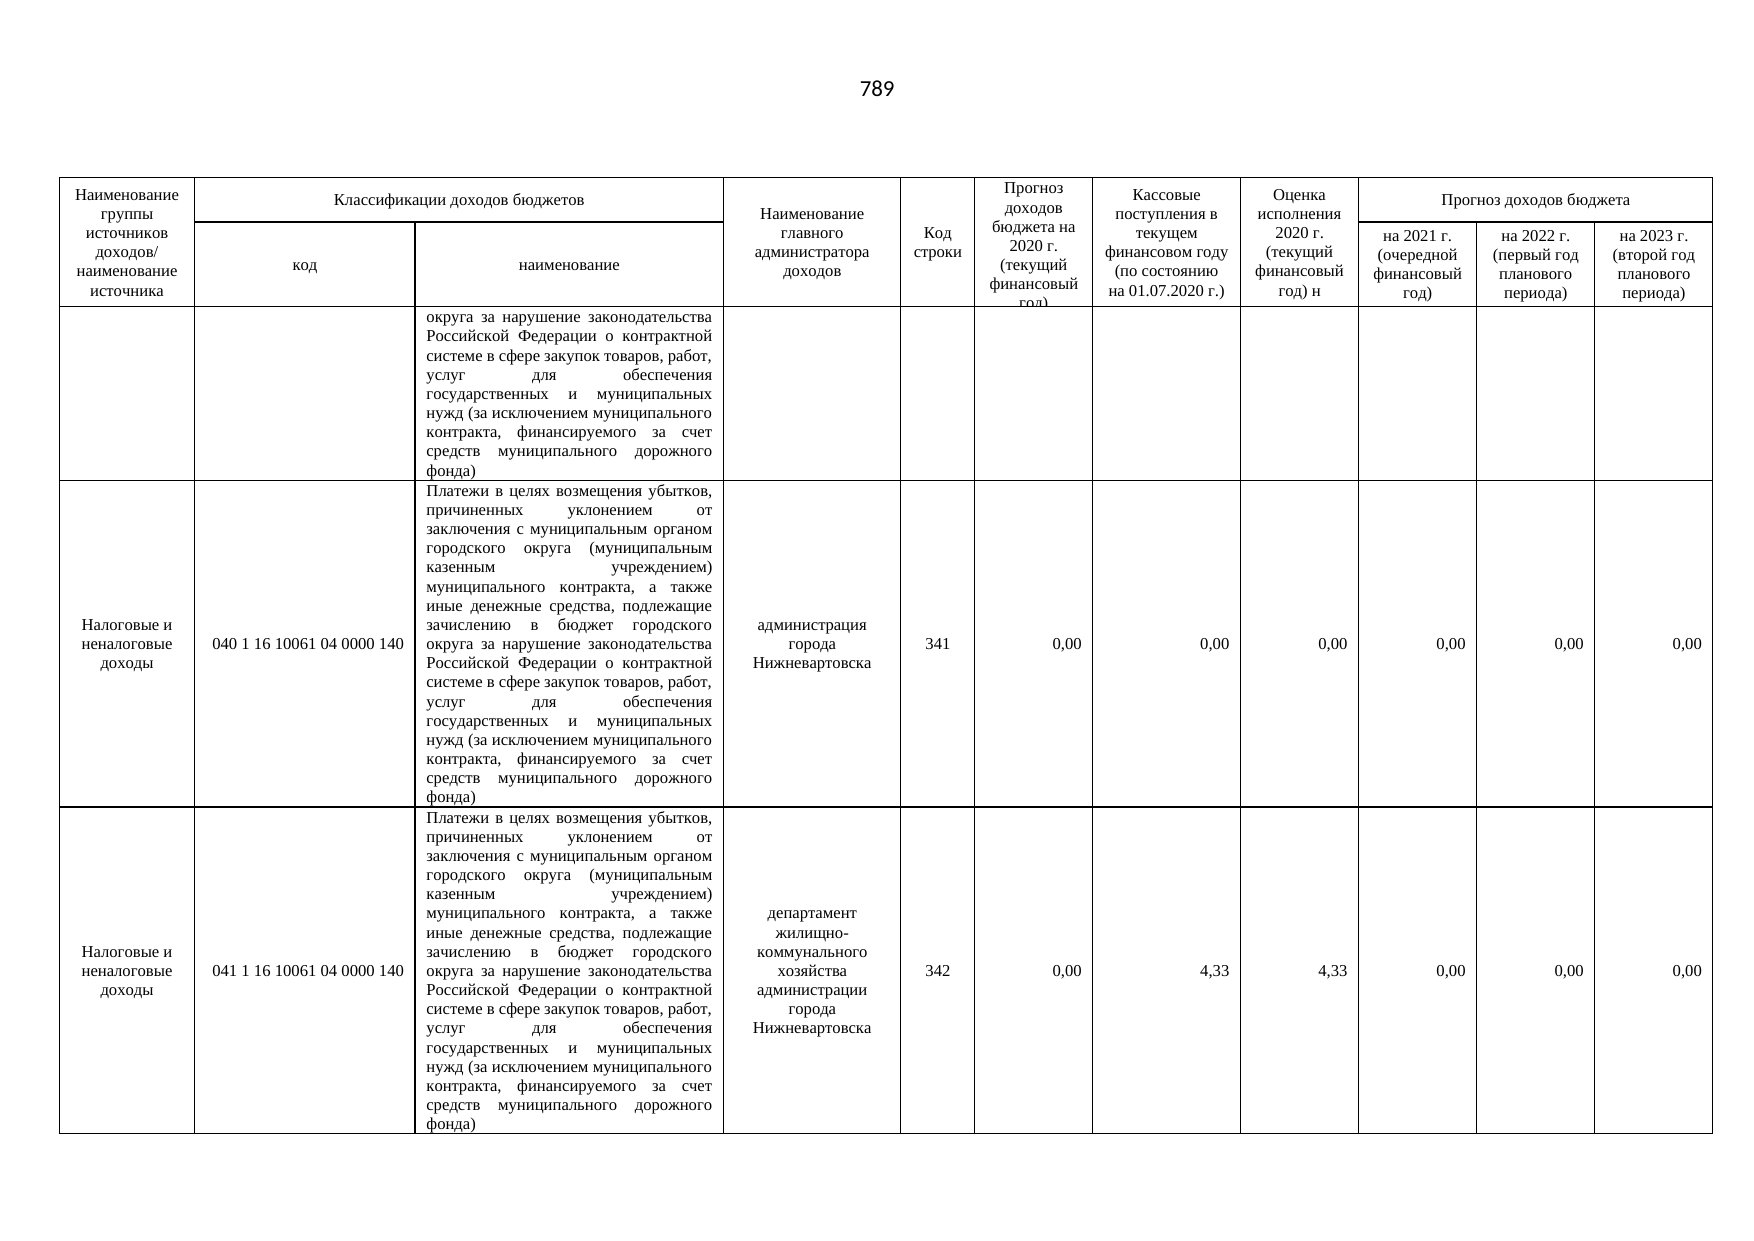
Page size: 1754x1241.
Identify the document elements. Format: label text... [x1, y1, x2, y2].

table_header Классификации доходов бюджетов [195, 178, 723, 221]
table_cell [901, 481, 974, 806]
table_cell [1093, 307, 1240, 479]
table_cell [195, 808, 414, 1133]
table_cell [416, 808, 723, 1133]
table_cell наименование [416, 223, 723, 306]
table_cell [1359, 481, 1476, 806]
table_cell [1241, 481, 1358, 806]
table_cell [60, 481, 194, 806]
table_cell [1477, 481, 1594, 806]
table_cell на 2021 г. (очередной финансовый год) [1359, 223, 1476, 306]
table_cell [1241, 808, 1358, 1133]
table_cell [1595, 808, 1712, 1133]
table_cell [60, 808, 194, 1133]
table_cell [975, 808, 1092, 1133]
table_header Прогноз доходов бюджета на 2020 г. (текущий финансовый год) [975, 178, 1092, 306]
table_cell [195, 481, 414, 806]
table_cell на 2023 г. (второй год планового периода) [1595, 223, 1712, 306]
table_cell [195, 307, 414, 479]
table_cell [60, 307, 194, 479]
table_header Оценка исполнения 2020 г. (текущий финансовый год) н [1241, 178, 1358, 306]
table_header Кассовые поступления в текущем финансовом году (по состоянию на 01.07.2020 г.) [1093, 178, 1240, 306]
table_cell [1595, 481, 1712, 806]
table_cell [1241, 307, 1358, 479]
table_cell на 2022 г. (первый год планового периода) [1477, 223, 1594, 306]
table_header Наименование главного администратора доходов [724, 178, 900, 306]
table_header Наименование группы источников доходов/ наименование источника [60, 178, 194, 306]
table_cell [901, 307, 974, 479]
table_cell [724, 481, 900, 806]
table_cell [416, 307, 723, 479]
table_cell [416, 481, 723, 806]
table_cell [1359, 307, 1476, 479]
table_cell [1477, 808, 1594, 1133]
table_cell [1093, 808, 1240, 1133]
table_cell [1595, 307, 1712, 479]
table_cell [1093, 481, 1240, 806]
table_header Прогноз доходов бюджета [1359, 178, 1712, 221]
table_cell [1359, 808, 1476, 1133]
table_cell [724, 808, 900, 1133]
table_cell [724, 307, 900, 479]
table_header Код строки [901, 178, 974, 306]
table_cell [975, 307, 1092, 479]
table_cell код [195, 223, 414, 306]
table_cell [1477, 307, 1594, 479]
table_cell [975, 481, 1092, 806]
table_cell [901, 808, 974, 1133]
